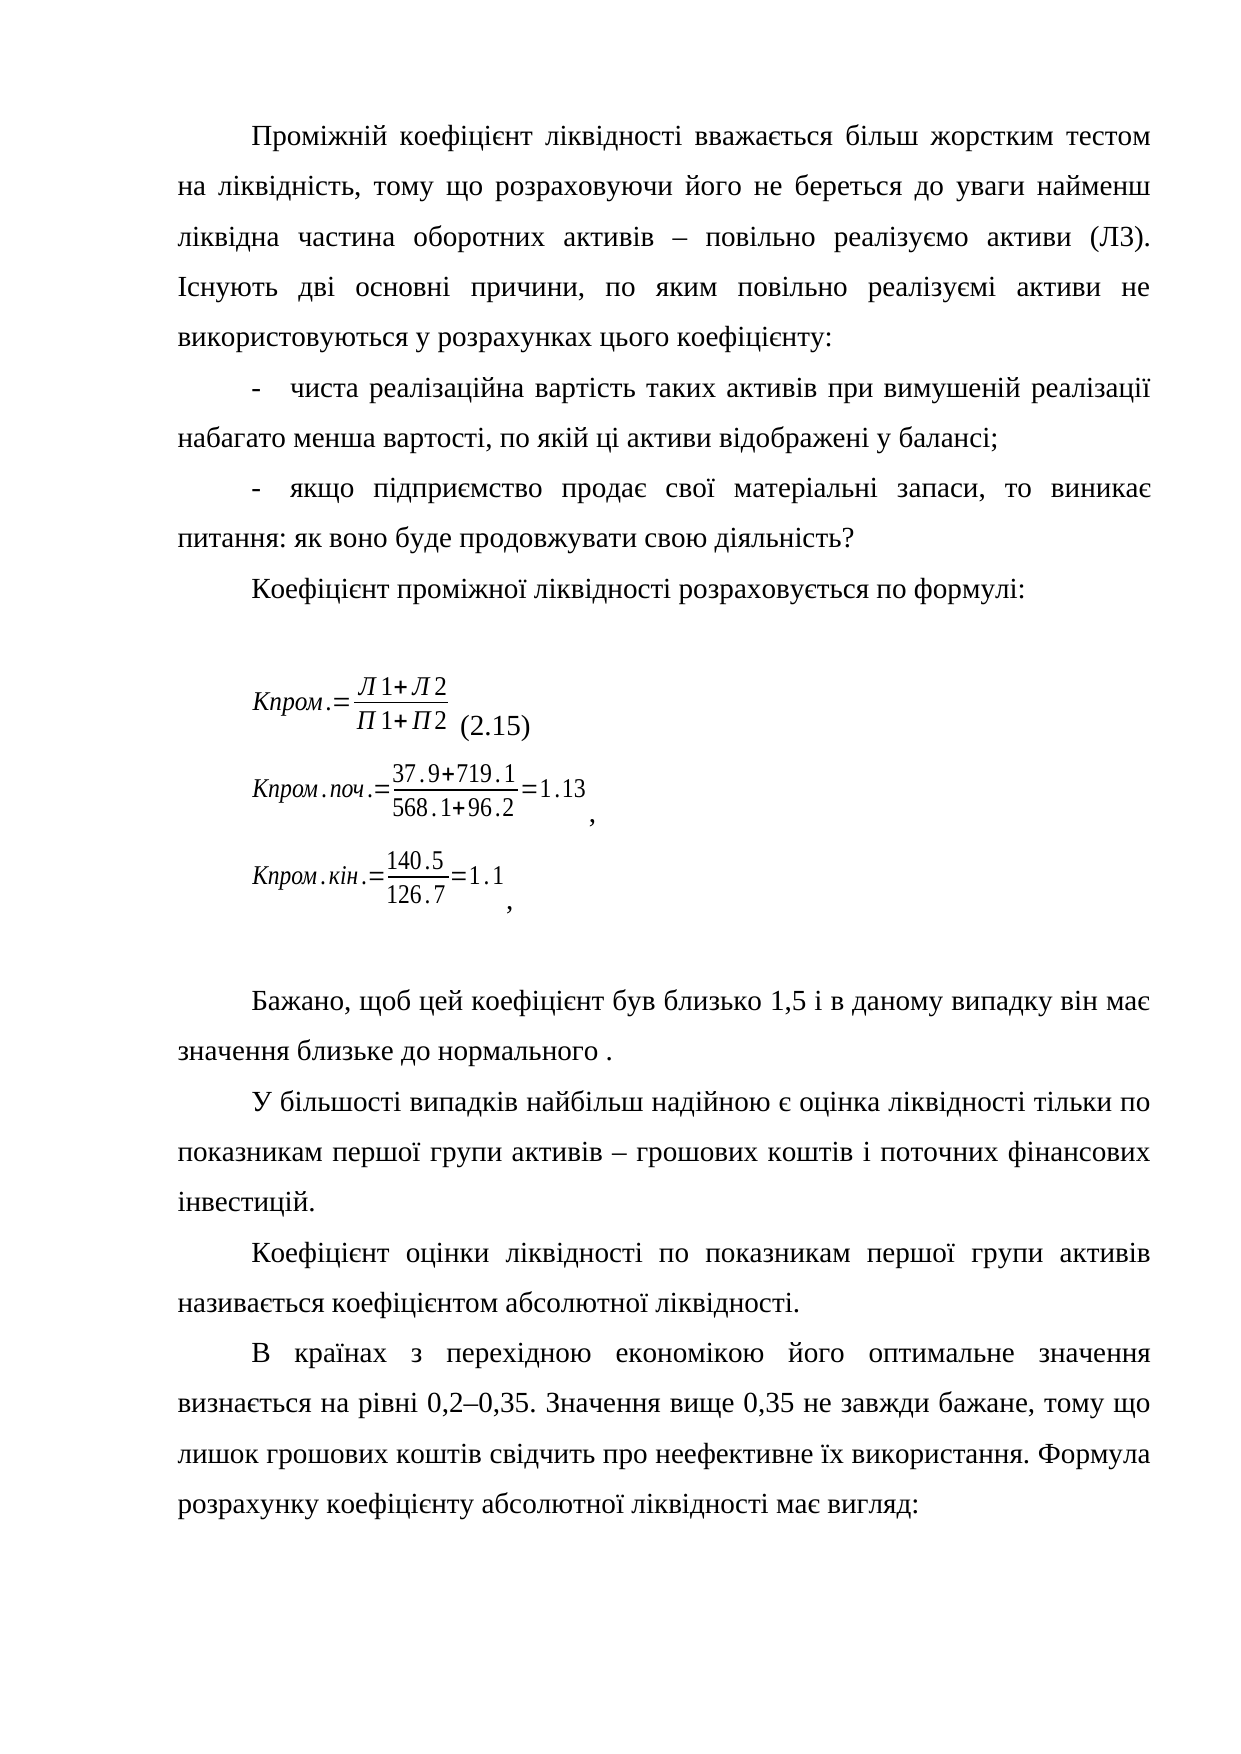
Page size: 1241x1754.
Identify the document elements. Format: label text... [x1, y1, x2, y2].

text (2.15) [177, 672, 1152, 742]
list чиста реалізаційна вартість таких активів при вимушеній реалізації набагато менша вартості, по якій ці активи відображені у балансі; [177, 370, 1152, 453]
text Коефіцієнт проміжної ліквідності розраховується по формулі: [177, 571, 1152, 604]
text , [177, 846, 1152, 916]
text В країнах з перехідною економікою його оптимальне значення визнається на рівні 0,2–0,35. Значення вище 0,35 не завжди бажане, тому що лишок грошових коштів свідчить про неефективне їх використання. Формула розрахунку коефіцієнту абсолютної ліквідності має вигляд: [177, 1335, 1152, 1520]
list якщо підприємство продає свої матеріальні запаси, то виникає питання: як воно буде продовжувати свою діяльність? [177, 470, 1152, 554]
text , [177, 759, 1152, 829]
text Проміжній коефіцієнт ліквідності вважається більш жорстким тестом на ліквідність, тому що розраховуючи його не береться до уваги найменш ліквідна частина оборотних активів – повільно реалізуємо активи (Л3). Існують дві основні причини, по яким повільно реалізуємі активи не використовуються у розрахунках цього коефіцієнту: [177, 118, 1152, 353]
text У більшості випадків найбільш надійною є оцінка ліквідності тільки по показникам першої групи активів – грошових коштів і поточних фінансових інвестицій. [177, 1084, 1152, 1218]
text Бажано, щоб цей коефіцієнт був близько 1,5 і в даному випадку він має значення близьке до нормального . [177, 983, 1152, 1067]
text Коефіцієнт оцінки ліквідності по показникам першої групи активів називається коефіцієнтом абсолютної ліквідності. [177, 1235, 1152, 1318]
